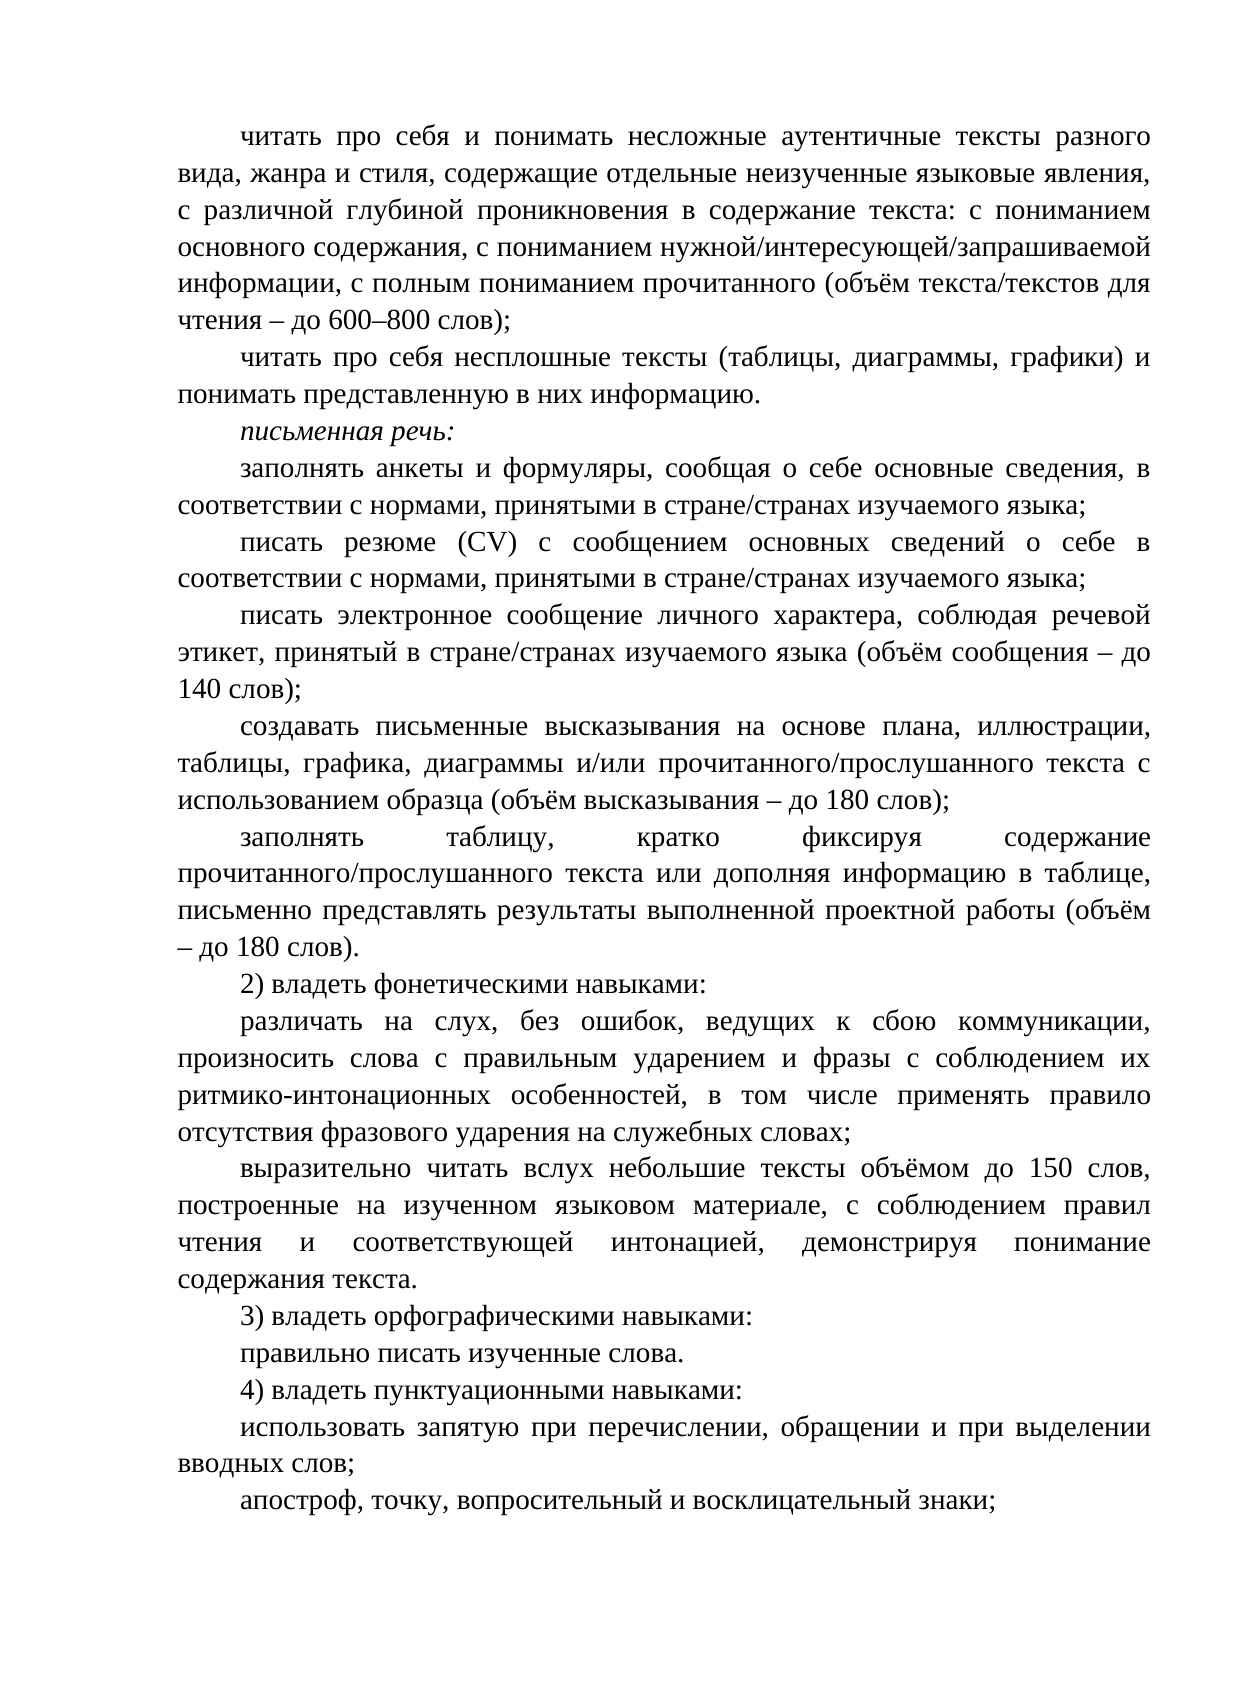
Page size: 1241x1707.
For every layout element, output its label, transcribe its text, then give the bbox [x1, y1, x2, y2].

text использовать запятую при перечислении, обращении и при выделении вводных слов; [177, 1409, 1152, 1479]
text различать на слух, без ошибок, ведущих к сбою коммуникации, произносить слова с правильным ударением и фразы с соблюдением их ритмико-интонационных особенностей, в том числе применять правило отсутствия фразового ударения на служебных словах; [177, 1003, 1152, 1147]
text письменная речь: [177, 413, 1152, 447]
text читать про себя несплошные тексты (таблицы, диаграммы, графики) и понимать представленную в них информацию. [177, 339, 1152, 410]
text заполнять анкеты и формуляры, сообщая о себе основные сведения, в соответствии с нормами, принятыми в стране/странах изучаемого языка; [177, 450, 1152, 520]
text правильно писать изученные слова. [177, 1335, 1152, 1368]
text апостроф, точку, вопросительный и восклицательный знаки; [177, 1482, 1152, 1516]
text создавать письменные высказывания на основе плана, иллюстрации, таблицы, графика, диаграммы и/или прочитанного/прослушанного текста с использованием образца (объём высказывания – до 180 слов); [177, 708, 1152, 815]
text заполнять таблицу, кратко фиксируя содержание прочитанного/прослушанного текста или дополняя информацию в таблице, письменно представлять результаты выполненной проектной работы (объём – до 180 слов). [177, 819, 1152, 963]
text 2) владеть фонетическими навыками: [177, 966, 1152, 1000]
text 4) владеть пунктуационными навыками: [177, 1372, 1152, 1405]
text 3) владеть орфографическими навыками: [177, 1298, 1152, 1332]
text писать резюме (CV) с сообщением основных сведений о себе в соответствии с нормами, принятыми в стране/странах изучаемого языка; [177, 524, 1152, 594]
text писать электронное сообщение личного характера, соблюдая речевой этикет, принятый в стране/странах изучаемого языка (объём сообщения – до 140 слов); [177, 597, 1152, 705]
text читать про себя и понимать несложные аутентичные тексты разного вида, жанра и стиля, содержащие отдельные неизученные языковые явления, с различной глубиной проникновения в содержание текста: с пониманием основного содержания, с пониманием нужной/интересующей/запрашиваемой информации, с полным пониманием прочитанного (объём текста/текстов для чтения – до 600–800 слов); [177, 118, 1152, 336]
text выразительно читать вслух небольшие тексты объёмом до 150 слов, построенные на изученном языковом материале, с соблюдением правил чтения и соответствующей интонацией, демонстрируя понимание содержания текста. [177, 1151, 1152, 1295]
